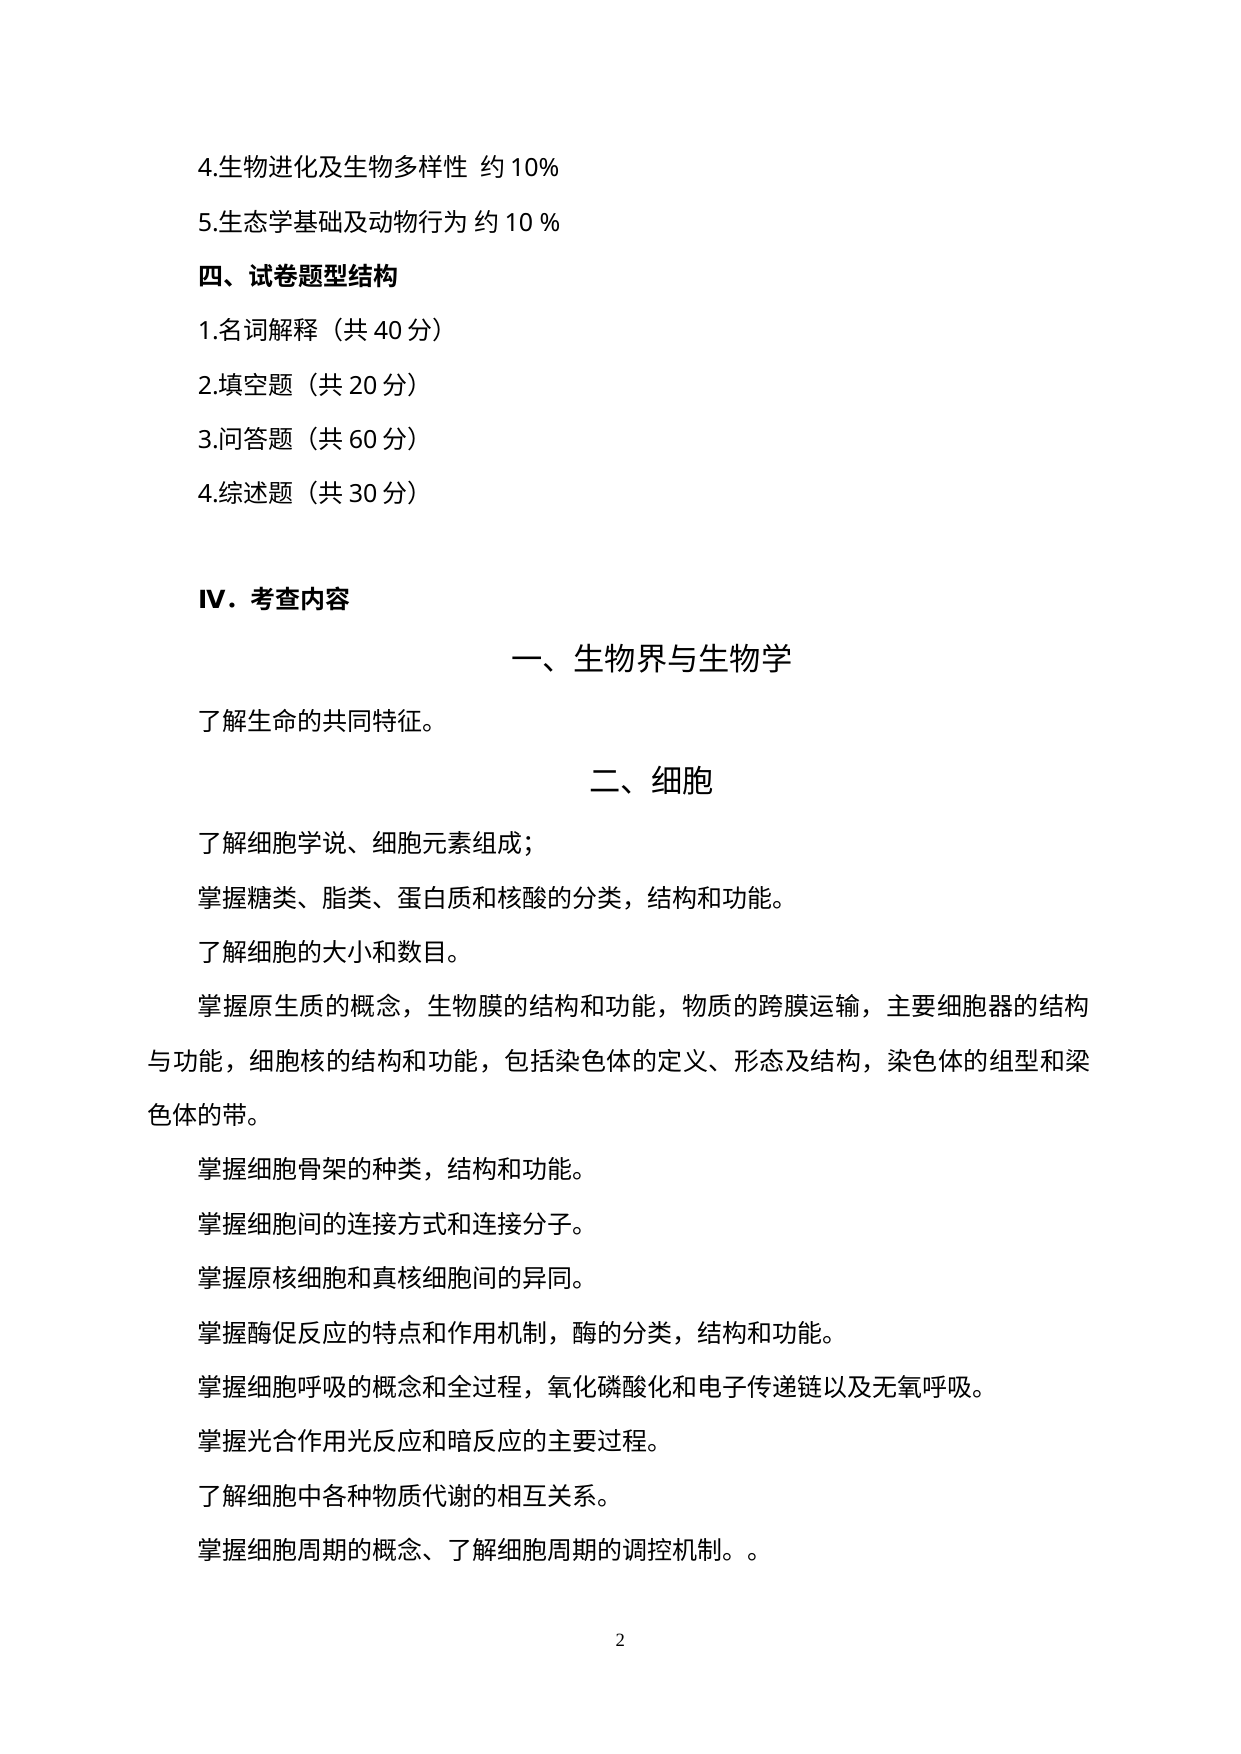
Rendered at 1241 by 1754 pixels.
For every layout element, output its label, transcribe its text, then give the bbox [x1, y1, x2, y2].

text 掌握细胞呼吸的概念和全过程，氧化磷酸化和电子传递链以及无氧呼吸。 [148, 1367, 1092, 1404]
text 了解生命的共同特征。 [148, 702, 1092, 738]
text 1.名词解释（共40分） [148, 311, 1092, 347]
text 4.综述题（共30分） [148, 474, 1092, 510]
text 掌握细胞骨架的种类，结构和功能。 [148, 1150, 1092, 1186]
text 了解细胞的大小和数目。 [148, 932, 1092, 969]
text 掌握原核细胞和真核细胞间的异同。 [148, 1259, 1092, 1295]
text 掌握细胞周期的概念、了解细胞周期的调控机制。。 [148, 1531, 1092, 1567]
text 掌握酶促反应的特点和作用机制，酶的分类，结构和功能。 [148, 1313, 1092, 1349]
text 掌握原生质的概念，生物膜的结构和功能，物质的跨膜运输，主要细胞器的结构与功能，细胞核的结构和功能，包括染色体的定义、形态及结构，染色体的组型和梁色体的带。 [148, 987, 1092, 1132]
text 掌握细胞间的连接方式和连接分子。 [148, 1204, 1092, 1241]
text Ⅳ．考查内容 [148, 579, 1092, 616]
text 一、生物界与生物学 [148, 634, 1092, 679]
text 了解细胞学说、细胞元素组成； [148, 824, 1092, 860]
text 四、试卷题型结构 [148, 256, 1092, 293]
text 了解细胞中各种物质代谢的相互关系。 [148, 1476, 1092, 1512]
text 2.填空题（共20分） [148, 365, 1092, 401]
text 4.生物进化及生物多样性 约10% [148, 148, 1092, 184]
text 5.生态学基础及动物行为 约10 % [148, 202, 1092, 238]
text 3.问答题（共60分） [148, 419, 1092, 456]
text 掌握糖类、脂类、蛋白质和核酸的分类，结构和功能。 [148, 878, 1092, 914]
text 二、细胞 [148, 756, 1092, 801]
text 掌握光合作用光反应和暗反应的主要过程。 [148, 1422, 1092, 1458]
